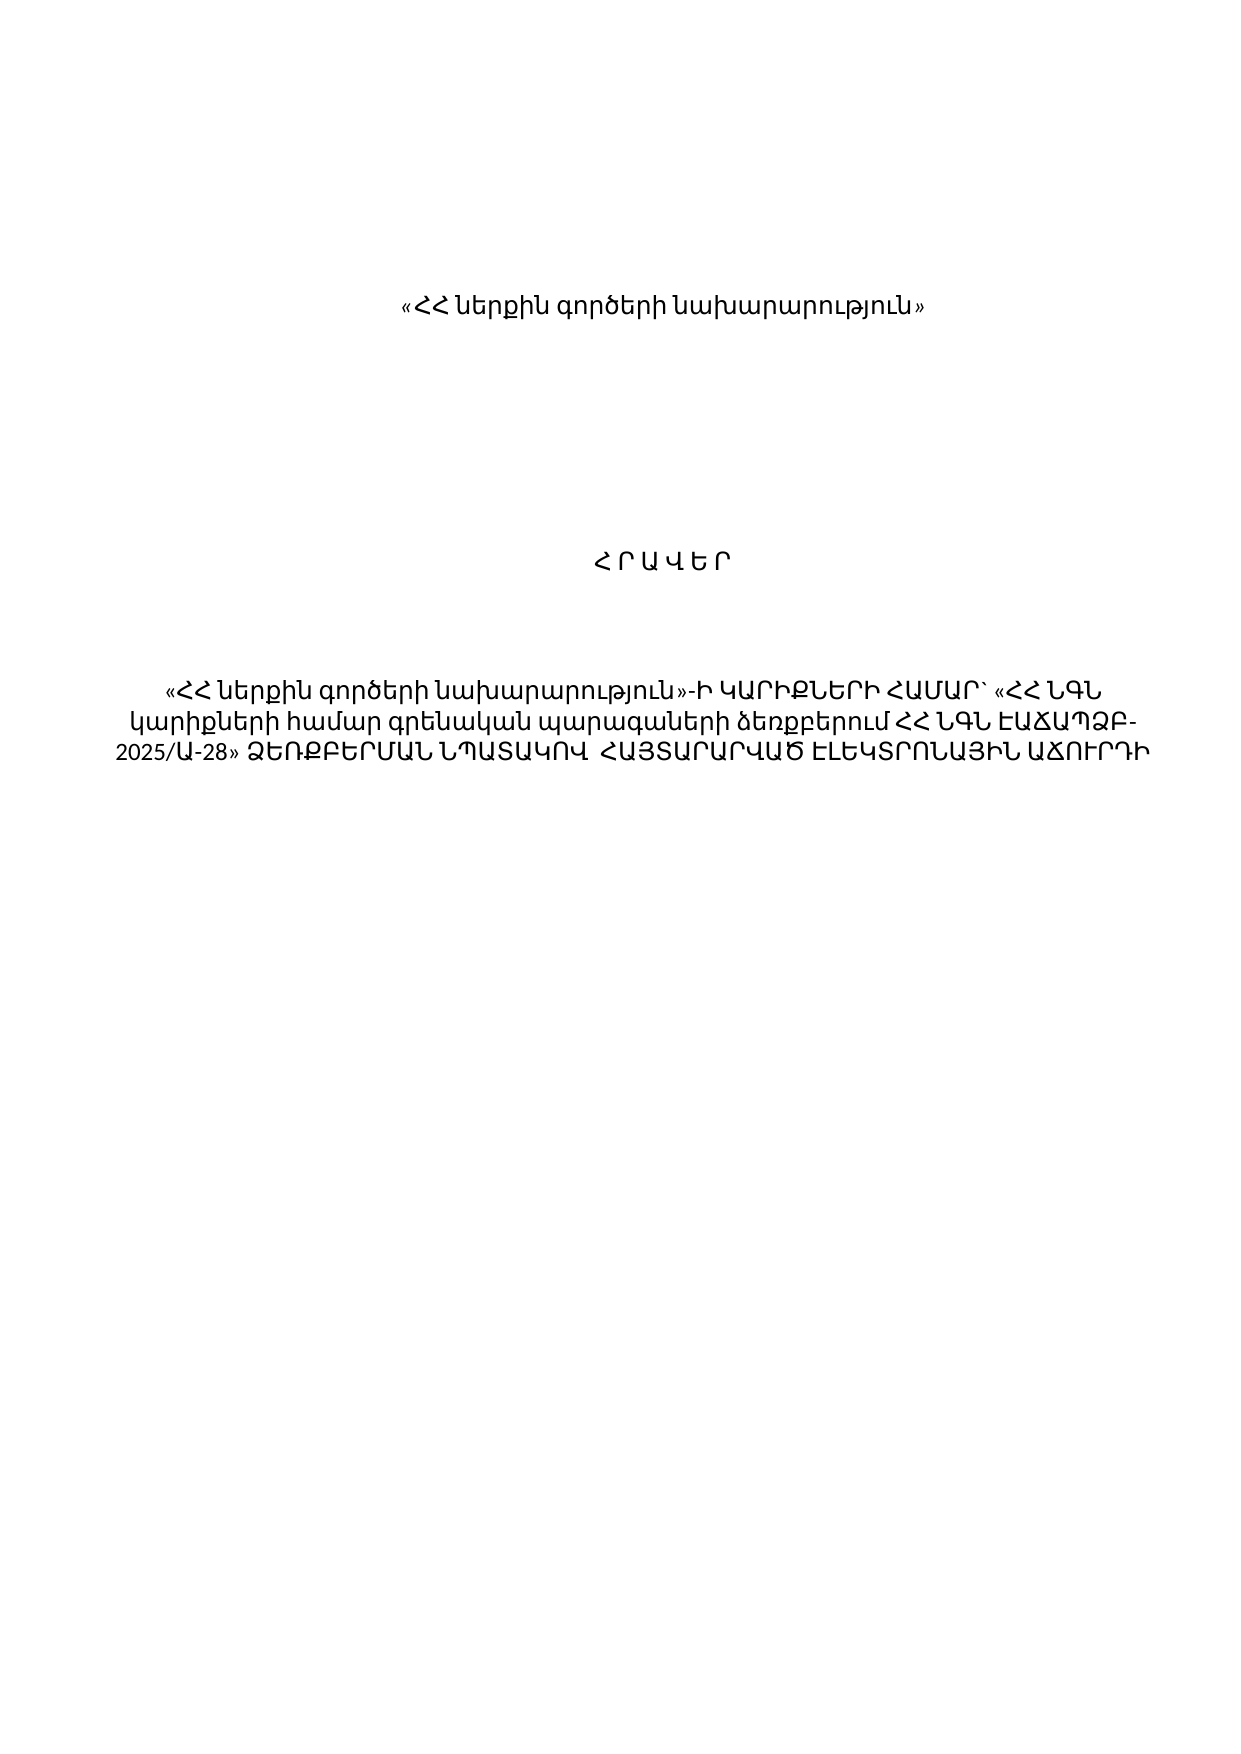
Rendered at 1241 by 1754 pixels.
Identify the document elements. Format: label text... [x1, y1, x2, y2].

text Հ Ր Ա Վ Ե Ր [94, 546, 1172, 577]
text « ՀՀ ներքին գործերի նախարարություն» [94, 290, 1172, 321]
text «ՀՀ ներքին գործերի նախարարություն»-Ի ԿԱՐԻՔՆԵՐԻ ՀԱՄԱՐ` «ՀՀ ՆԳՆ կարիքների համար գրենական պարագաների ձեռքբերում ՀՀ ՆԳՆ ԷԱՃԱՊՁԲ-2025/Ա-28» ՁԵՌՔԲԵՐՄԱՆ ՆՊԱՏԱԿՈՎ ՀԱՅՏԱՐԱՐՎԱԾ ԷԼԵԿՏՐՈՆԱՅԻՆ ԱՃՈՒՐԴԻ [94, 676, 1172, 767]
